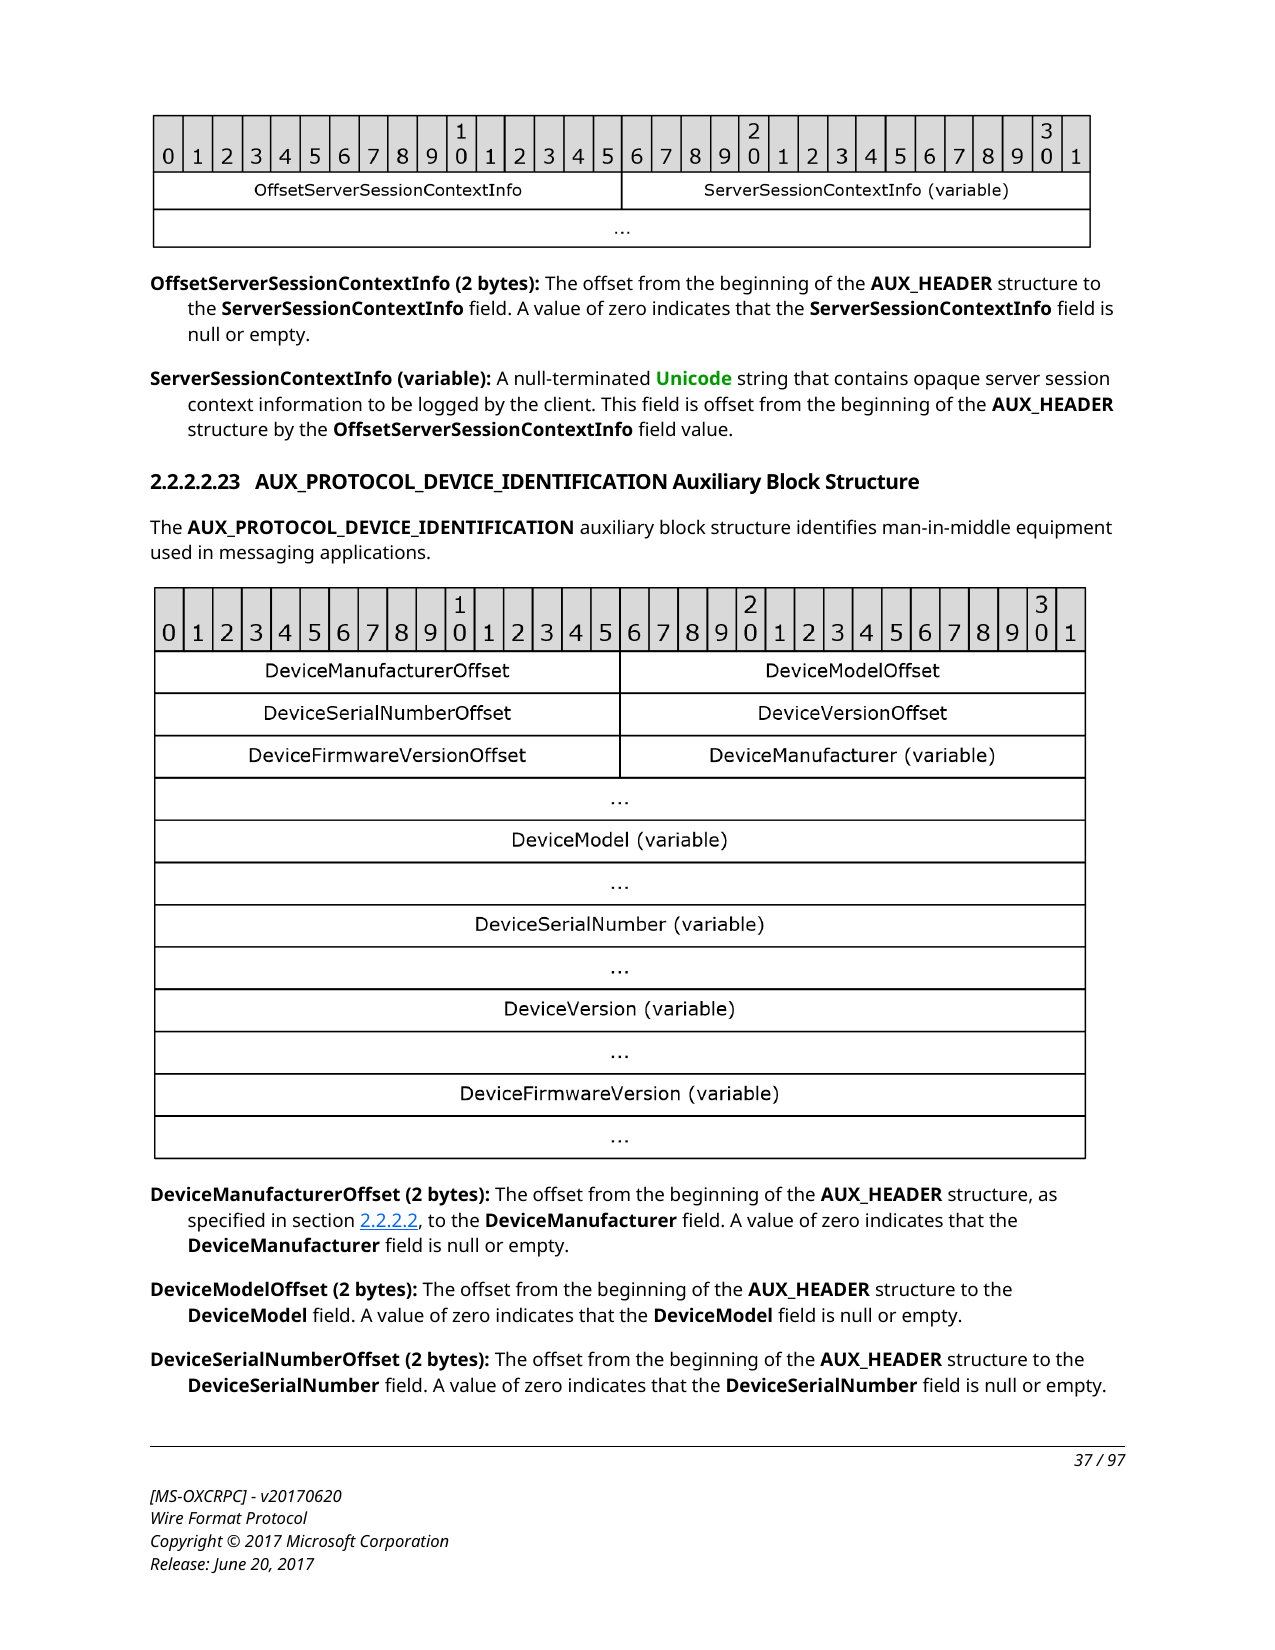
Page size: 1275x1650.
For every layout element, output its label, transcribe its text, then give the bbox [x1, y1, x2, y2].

text DeviceSerialNumberOffset (2 bytes): The offset from the beginning of the AUX_HEADER structure to the DeviceSerialNumber field. A value of zero indicates that the DeviceSerialNumber field is null or empty. [150, 1347, 1125, 1398]
text DeviceManufacturerOffset (2 bytes): The offset from the beginning of the AUX_HEADER structure, as specified in section 2.2.2.2, to the DeviceManufacturer field. A value of zero indicates that the DeviceManufacturer field is null or empty. [150, 1181, 1125, 1258]
text DeviceModelOffset (2 bytes): The offset from the beginning of the AUX_HEADER structure to the DeviceModel field. A value of zero indicates that the DeviceModel field is null or empty. [150, 1277, 1125, 1328]
text OffsetServerSessionContextInfo (2 bytes): The offset from the beginning of the AUX_HEADER structure to the ServerSessionContextInfo field. A value of zero indicates that the ServerSessionContextInfo field is null or empty. [150, 270, 1125, 347]
text ServerSessionContextInfo (variable): A null-terminated Unicode string that contains opaque server session context information to be logged by the client. This field is offset from the beginning of the AUX_HEADER structure by the OffsetServerSessionContextInfo field value. [150, 365, 1125, 442]
subtitle AUX_PROTOCOL_DEVICE_IDENTIFICATION Auxiliary Block Structure [150, 467, 1125, 495]
text The AUX_PROTOCOL_DEVICE_IDENTIFICATION auxiliary block structure identifies man-in-middle equipment used in messaging applications. [150, 514, 1125, 565]
